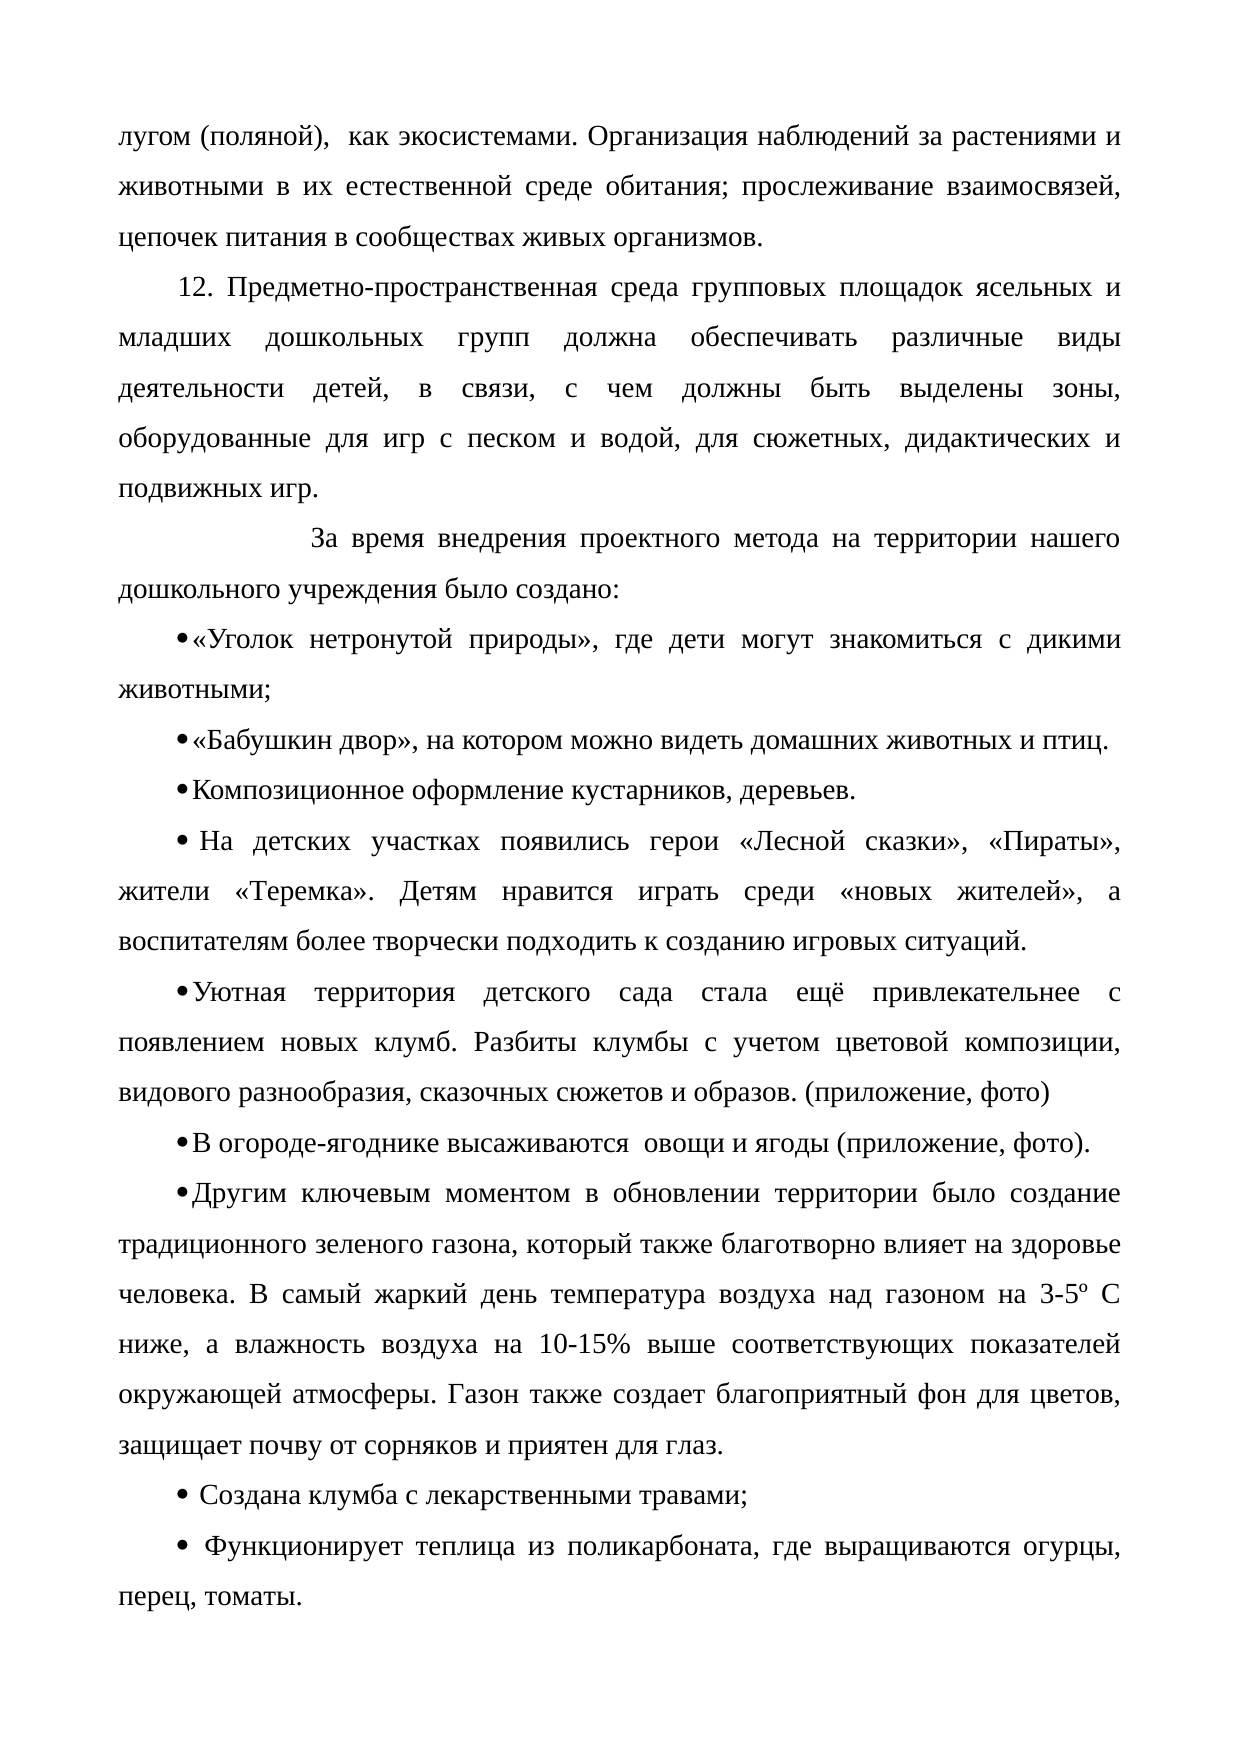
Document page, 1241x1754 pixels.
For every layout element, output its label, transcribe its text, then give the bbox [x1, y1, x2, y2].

list Композиционное оформление кустарников, деревьев. [118, 772, 1122, 806]
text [118, 118, 1122, 252]
list «Уголок нетронутой природы», где дети могут знакомиться с дикими животными; [118, 621, 1122, 705]
list Функционирует теплица из поликарбоната, где выращиваются огурцы, перец, томаты. [118, 1528, 1122, 1612]
list На детских участках появились герои «Лесной сказки», «Пираты», жители «Теремка». Детям нравится играть среди «новых жителей», а воспитателям более творчески подходить к созданию игровых ситуаций. [118, 823, 1122, 957]
list В огороде-ягоднике высаживаются овощи и ягоды (приложение, фото). [118, 1125, 1122, 1158]
text 12. Предметно-пространственная среда групповых площадок ясельных и младших дошкольных групп должна обеспечивать различные виды деятельности детей, в связи, с чем должны быть выделены зоны, оборудованные для игр с песком и водой, для сюжетных, дидактических и подвижных игр. [118, 269, 1122, 504]
list Уютная территория детского сада стала ещё привлекательнее с появлением новых клумб. Разбиты клумбы с учетом цветовой композиции, видового разнообразия, сказочных сюжетов и образов. (приложение, фото) [118, 974, 1122, 1108]
list Создана клумба с лекарственными травами; [118, 1477, 1122, 1511]
text За время внедрения проектного метода на территории нашего дошкольного учреждения было создано: [118, 521, 1122, 604]
list Другим ключевым моментом в обновлении территории было создание традиционного зеленого газона, который также благотворно влияет на здоровье человека. В самый жаркий день температура воздуха над газоном на 3-5º С ниже, а влажность воздуха на 10-15% выше соответствующих показателей окружающей атмосферы. Газон также создает благоприятный фон для цветов, защищает почву от сорняков и приятен для глаз. [118, 1175, 1122, 1461]
list «Бабушкин двор», на котором можно видеть домашних животных и птиц. [118, 722, 1122, 756]
